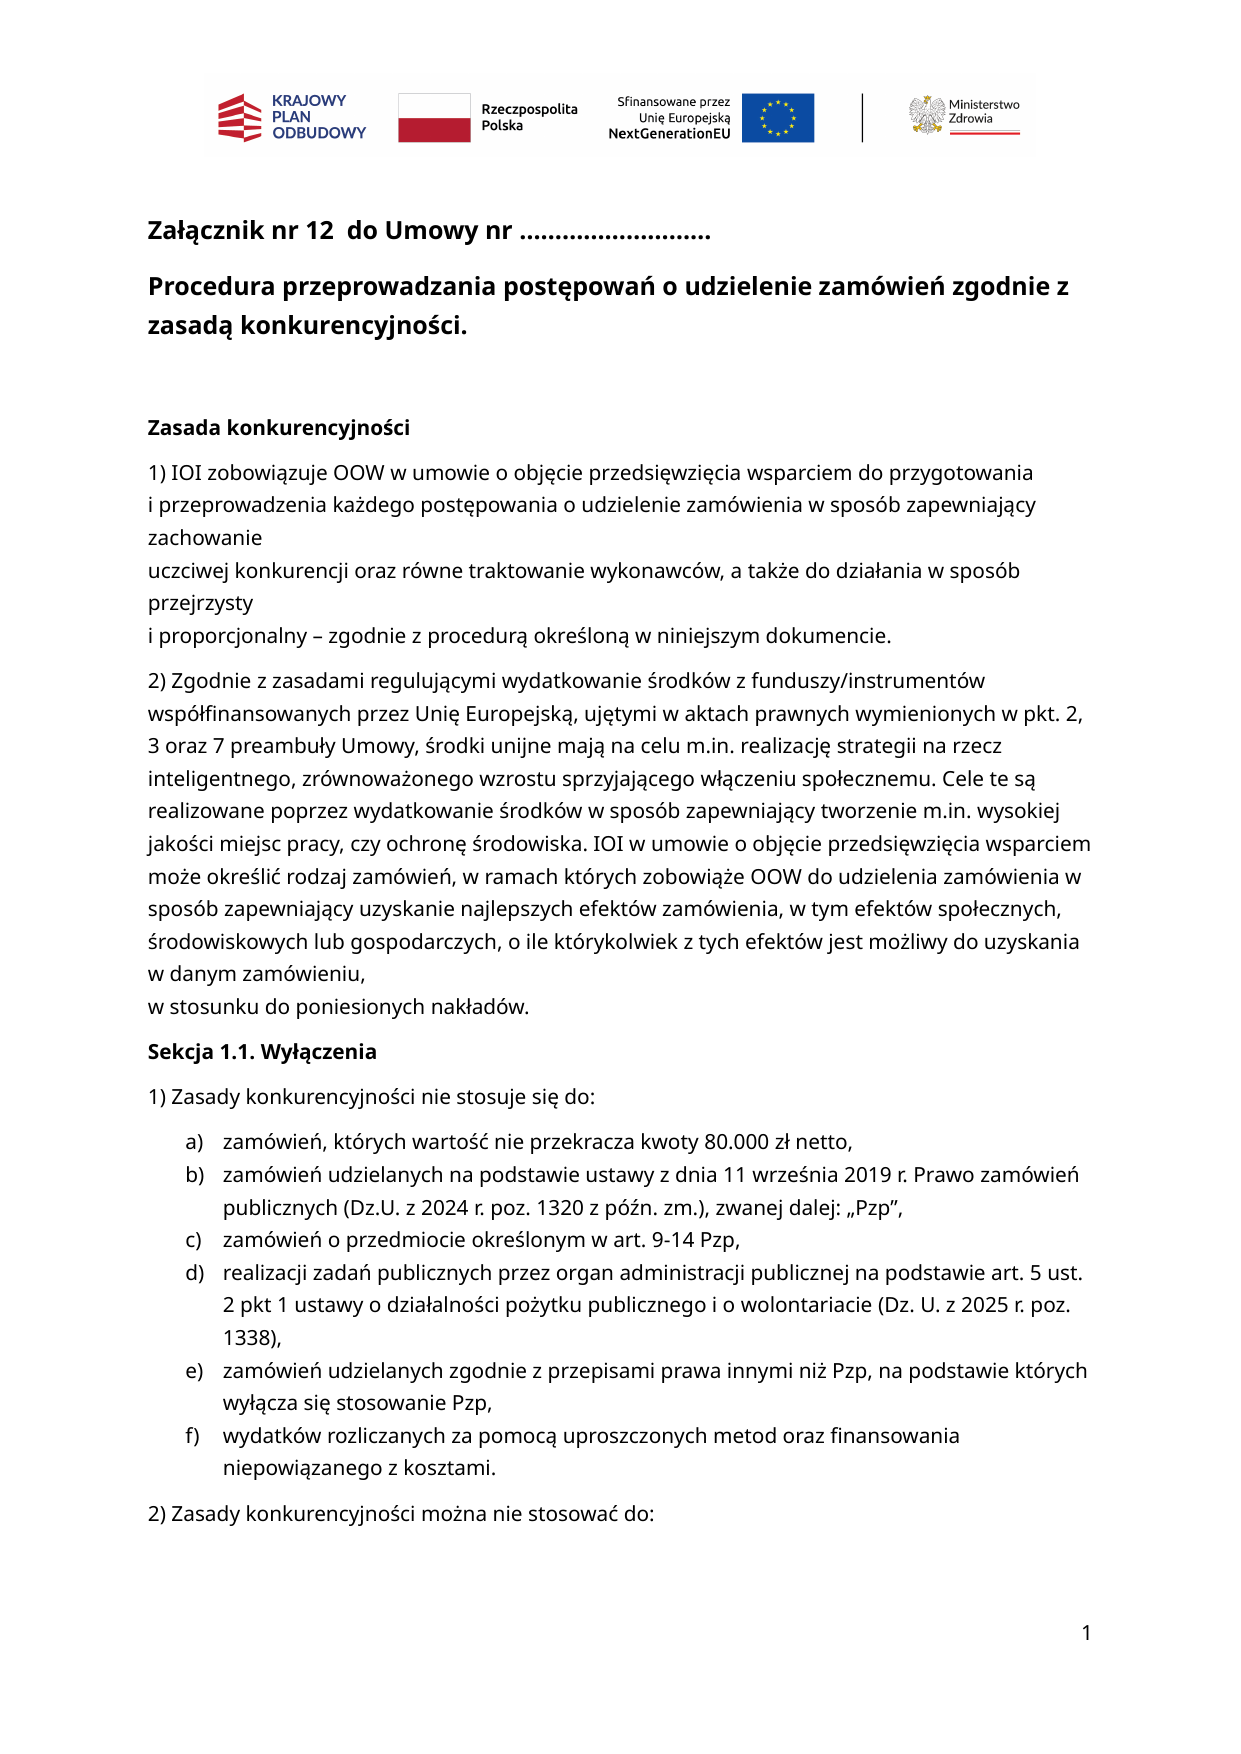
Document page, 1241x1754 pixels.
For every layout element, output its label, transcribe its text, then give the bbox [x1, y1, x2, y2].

text Procedura przeprowadzania postępowań o udzielenie zamówień zgodnie z zasadą konkurencyjności. [148, 269, 1093, 342]
picture [203, 73, 1037, 157]
text 2) Zasady konkurencyjności można nie stosować do: [148, 1499, 1093, 1527]
list zamówień o przedmiocie określonym w art. 9-14 Pzp, [185, 1225, 1093, 1254]
text Zasada konkurencyjności [148, 413, 1093, 441]
text Sekcja 1.1. Wyłączenia [148, 1037, 1093, 1066]
text 1) IOI zobowiązuje OOW w umowie o objęcie przedsięwzięcia wsparciem do przygotowania i przeprowadzenia każdego postępowania o udzielenie zamówienia w sposób zapewniający zachowanie uczciwej konkurencji oraz równe traktowanie wykonawców, a także do działania w sposób przejrzysty i proporcjonalny – zgodnie z procedurą określoną w niniejszym dokumencie. [148, 458, 1093, 649]
text 2) Zgodnie z zasadami regulującymi wydatkowanie środków z funduszy/instrumentów współfinansowanych przez Unię Europejską, ujętymi w aktach prawnych wymienionych w pkt. 2, 3 oraz 7 preambuły Umowy, środki unijne mają na celu m.in. realizację strategii na rzecz inteligentnego, zrównoważonego wzrostu sprzyjającego włączeniu społecznemu. Cele te są realizowane poprzez wydatkowanie środków w sposób zapewniający tworzenie m.in. wysokiej jakości miejsc pracy, czy ochronę środowiska. IOI w umowie o objęcie przedsięwzięcia wsparciem może określić rodzaj zamówień, w ramach których zobowiąże OOW do udzielenia zamówienia w sposób zapewniający uzyskanie najlepszych efektów zamówienia, w tym efektów społecznych, środowiskowych lub gospodarczych, o ile którykolwiek z tych efektów jest możliwy do uzyskania w danym zamówieniu, w stosunku do poniesionych nakładów. [148, 666, 1093, 1021]
list zamówień, których wartość nie przekracza kwoty 80.000 zł netto, [185, 1127, 1093, 1156]
list zamówień udzielanych zgodnie z przepisami prawa innymi niż Pzp, na podstawie których wyłącza się stosowanie Pzp, [185, 1356, 1093, 1417]
text 1) Zasady konkurencyjności nie stosuje się do: [148, 1082, 1093, 1111]
list zamówień udzielanych na podstawie ustawy z dnia 11 września 2019 r. Prawo zamówień publicznych (Dz.U. z 2024 r. poz. 1320 z późn. zm.), zwanej dalej: „Pzp”, [185, 1160, 1093, 1221]
list realizacji zadań publicznych przez organ administracji publicznej na podstawie art. 5 ust. 2 pkt 1 ustawy o działalności pożytku publicznego i o wolontariacie (Dz. U. z 2025 r. poz. 1338), [185, 1258, 1093, 1352]
list wydatków rozliczanych za pomocą uproszczonych metod oraz finansowania niepowiązanego z kosztami. [185, 1421, 1093, 1482]
text Załącznik nr 12 do Umowy nr ……………………… [148, 213, 1093, 247]
